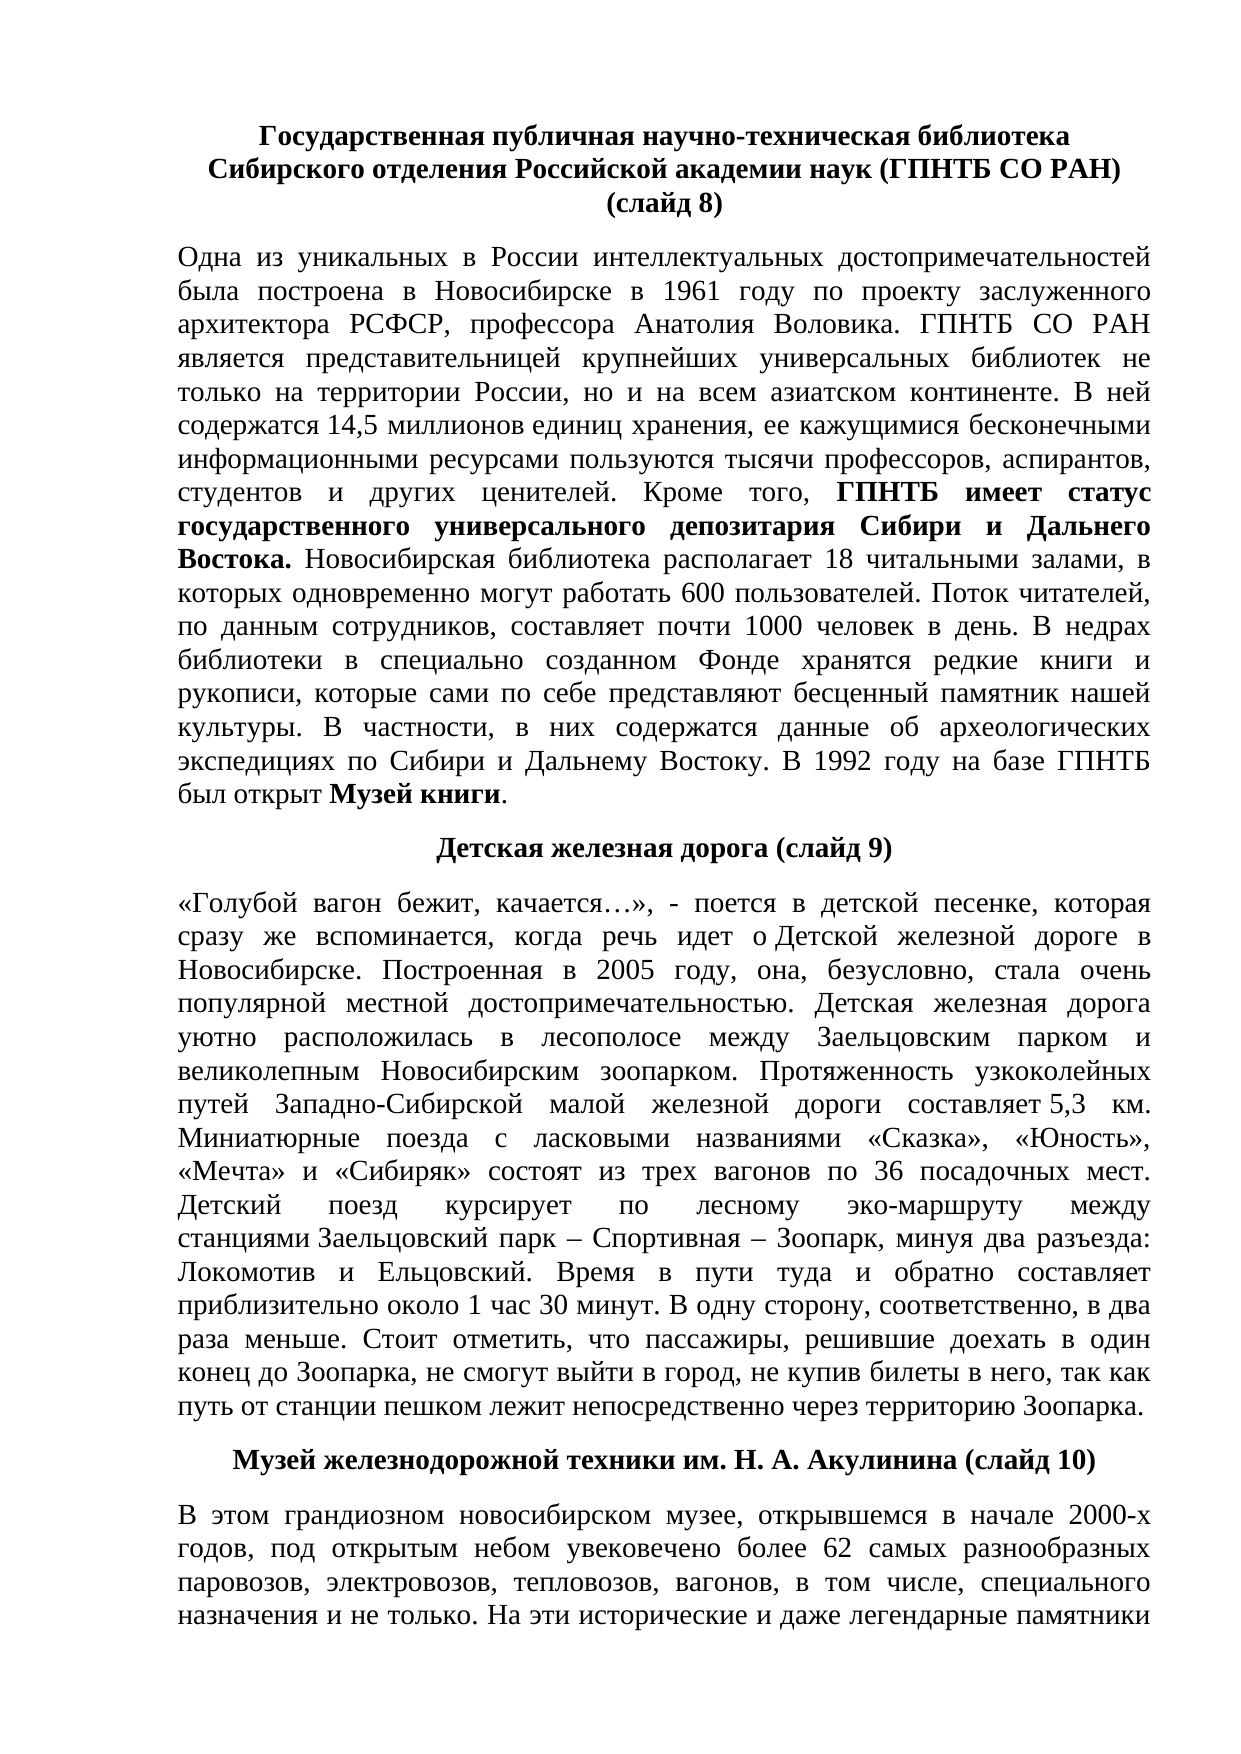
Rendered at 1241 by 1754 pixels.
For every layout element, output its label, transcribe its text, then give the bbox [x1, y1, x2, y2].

text Государственная публичная научно-техническая библиотека Сибирского отделения Российской академии наук (ГПНТБ СО РАН) (слайд 8) [177, 118, 1152, 219]
text Одна из уникальных в России интеллектуальных достопримечательностей была построена в Новосибирске в 1961 году по проекту заслуженного архитектора РСФСР, профессора Анатолия Воловика. ГПНТБ СО РАН является представительницей крупнейших универсальных библиотек не только на территории России, но и на всем азиатском континенте. В ней содержатся 14,5 миллионов единиц хранения, ее кажущимися бесконечными информационными ресурсами пользуются тысячи профессоров, аспирантов, студентов и других ценителей. Кроме того, ГПНТБ имеет статус государственного универсального депозитария Сибири и Дальнего Востока. Новосибирская библиотека располагает 18 читальными залами, в которых одновременно могут работать 600 пользователей. Поток читателей, по данным сотрудников, составляет почти 1000 человек в день. В недрах библиотеки в специально созданном Фонде хранятся редкие книги и рукописи, которые сами по себе представляют бесценный памятник нашей культуры. В частности, в них содержатся данные об археологических экспедициях по Сибири и Дальнему Востоку. В 1992 году на базе ГПНТБ был открыт Музей книги. [177, 239, 1152, 810]
text Музей железнодорожной техники им. Н. А. Акулинина (слайд 10) [177, 1442, 1152, 1476]
text Детская железная дорога (слайд 9) [177, 831, 1152, 864]
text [177, 1497, 1152, 1631]
text «Голубой вагон бежит, качается…», - поется в детской песенке, которая сразу же вспоминается, когда речь идет о Детской железной дороге в Новосибирске. Построенная в 2005 году, она, безусловно, стала очень популярной местной достопримечательностью. Детская железная дорога уютно расположилась в лесополосе между Заельцовским парком и великолепным Новосибирским зоопарком. Протяженность узкоколейных путей Западно-Сибирской малой железной дороги составляет 5,3 км. Миниатюрные поезда с ласковыми названиями «Сказка», «Юность», «Мечта» и «Сибиряк» состоят из трех вагонов по 36 посадочных мест. Детский поезд курсирует по лесному эко-маршруту между станциями Заельцовский парк – Спортивная – Зоопарк, минуя два разъезда: Локомотив и Ельцовский. Время в пути туда и обратно составляет приблизительно около 1 час 30 минут. В одну сторону, соответственно, в два раза меньше. Стоит отметить, что пассажиры, решившие доехать в один конец до Зоопарка, не смогут выйти в город, не купив билеты в него, так как путь от станции пешком лежит непосредственно через территорию Зоопарка. [177, 885, 1152, 1422]
